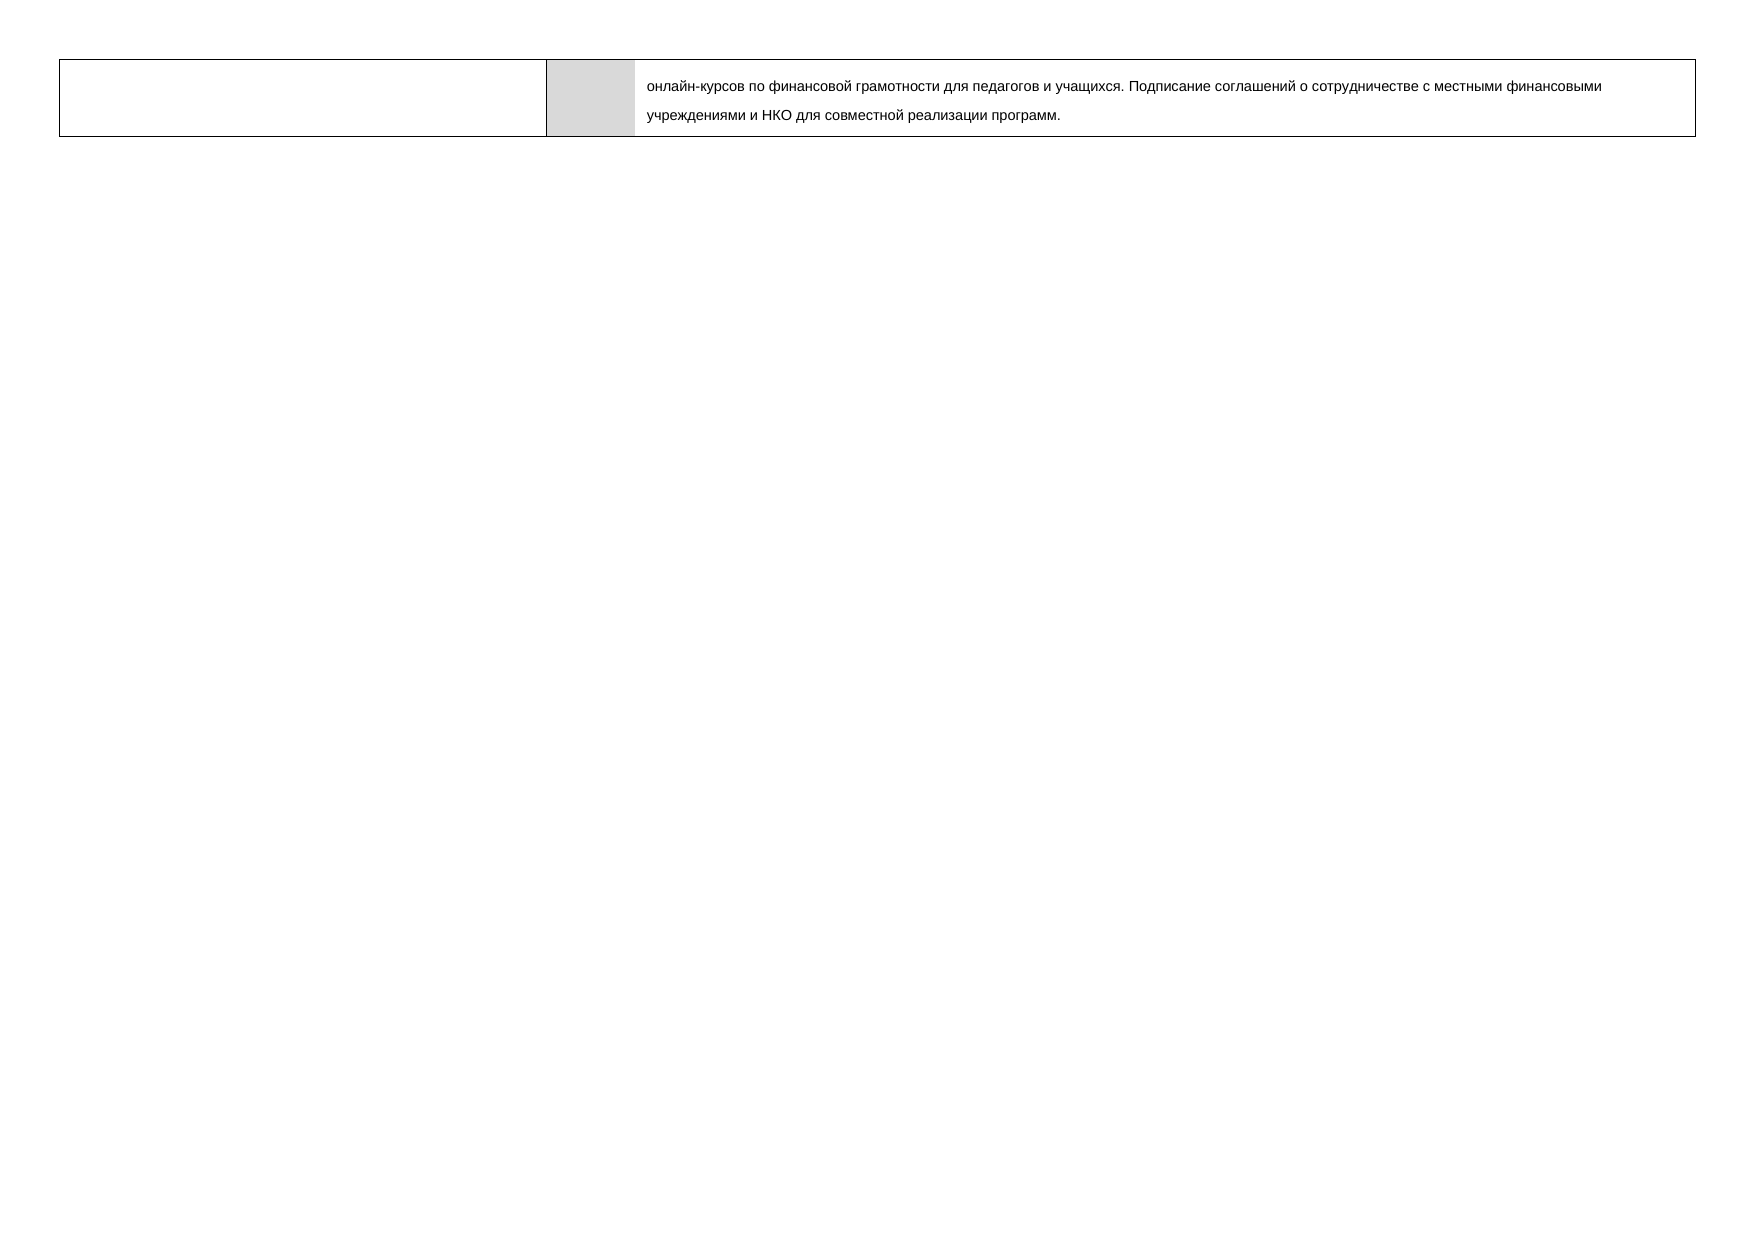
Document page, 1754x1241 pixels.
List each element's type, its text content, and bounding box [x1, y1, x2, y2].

table_cell План: [547, 60, 635, 136]
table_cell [635, 60, 1695, 136]
